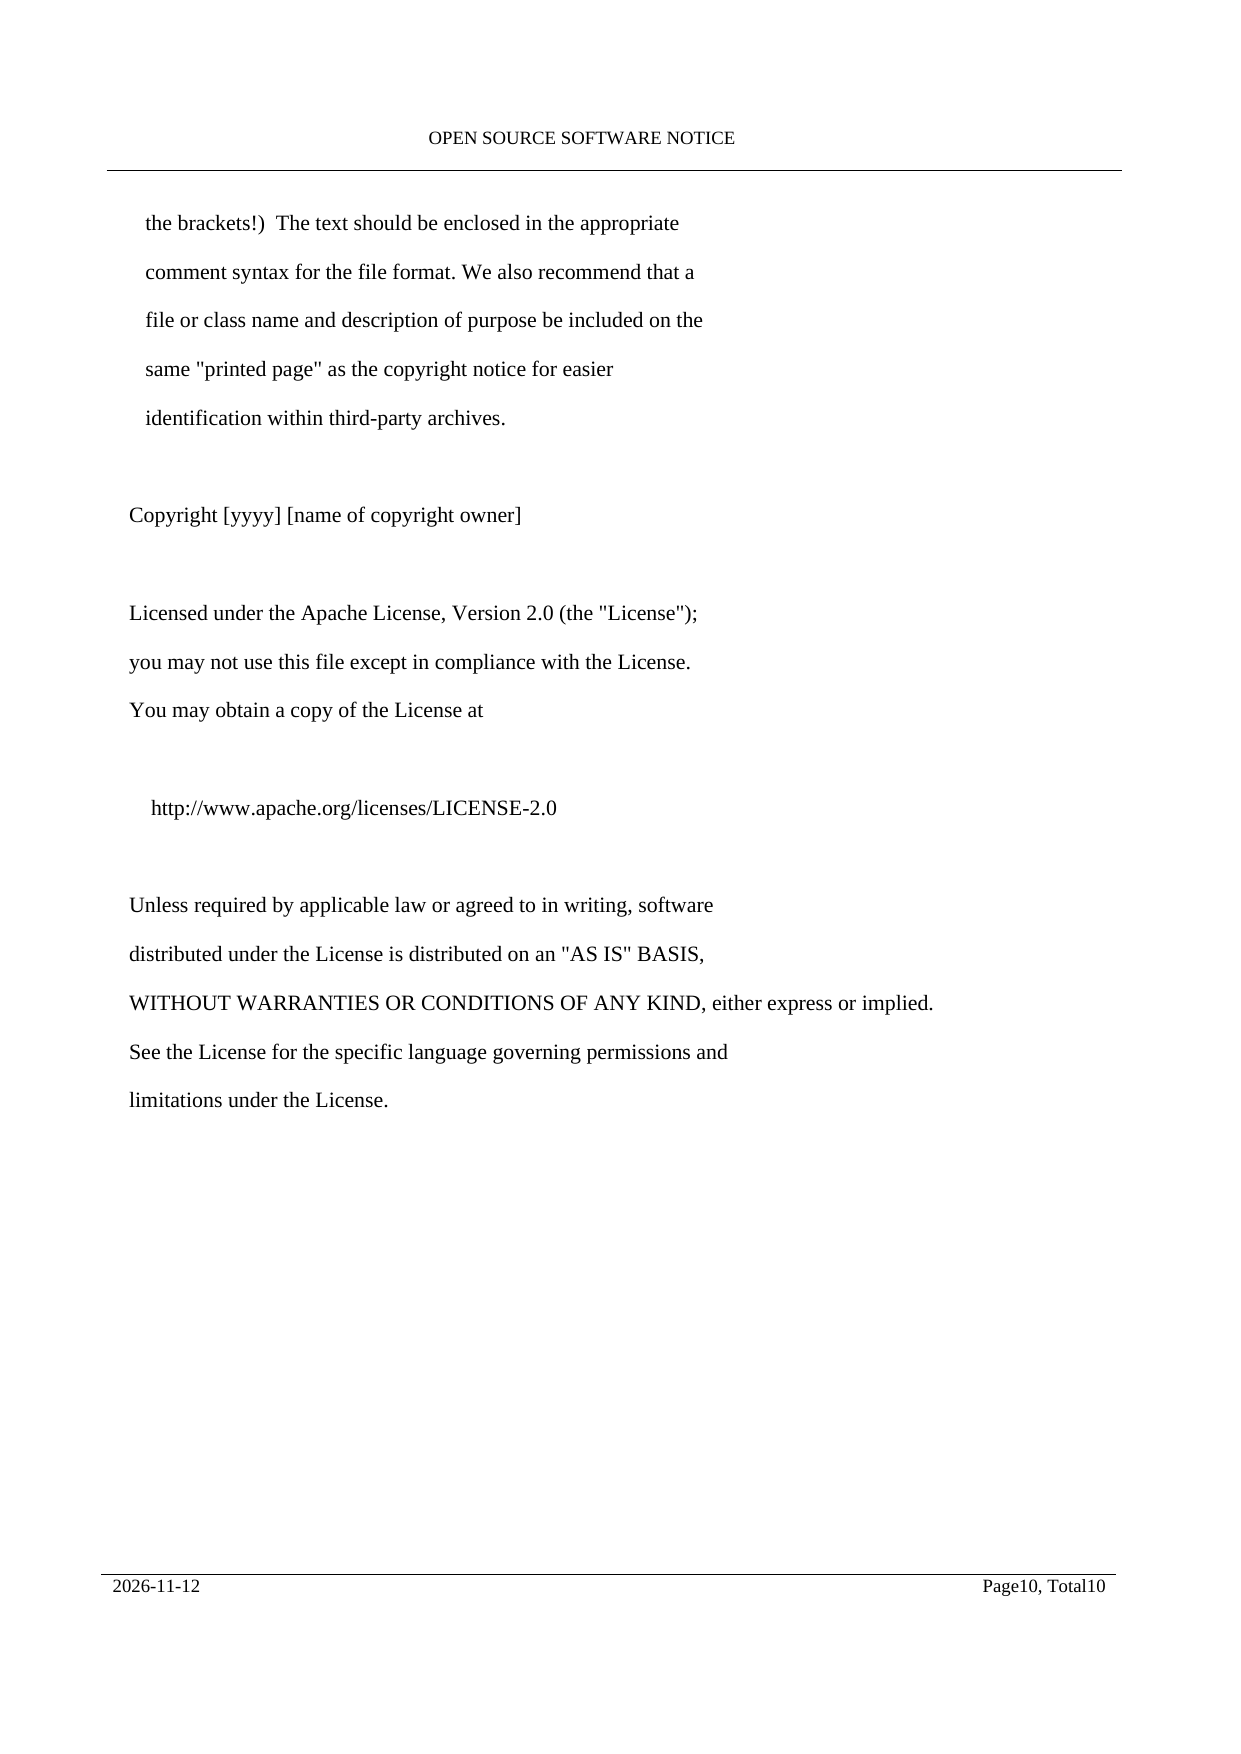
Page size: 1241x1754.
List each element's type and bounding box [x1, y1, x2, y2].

text [112, 206, 1128, 1116]
